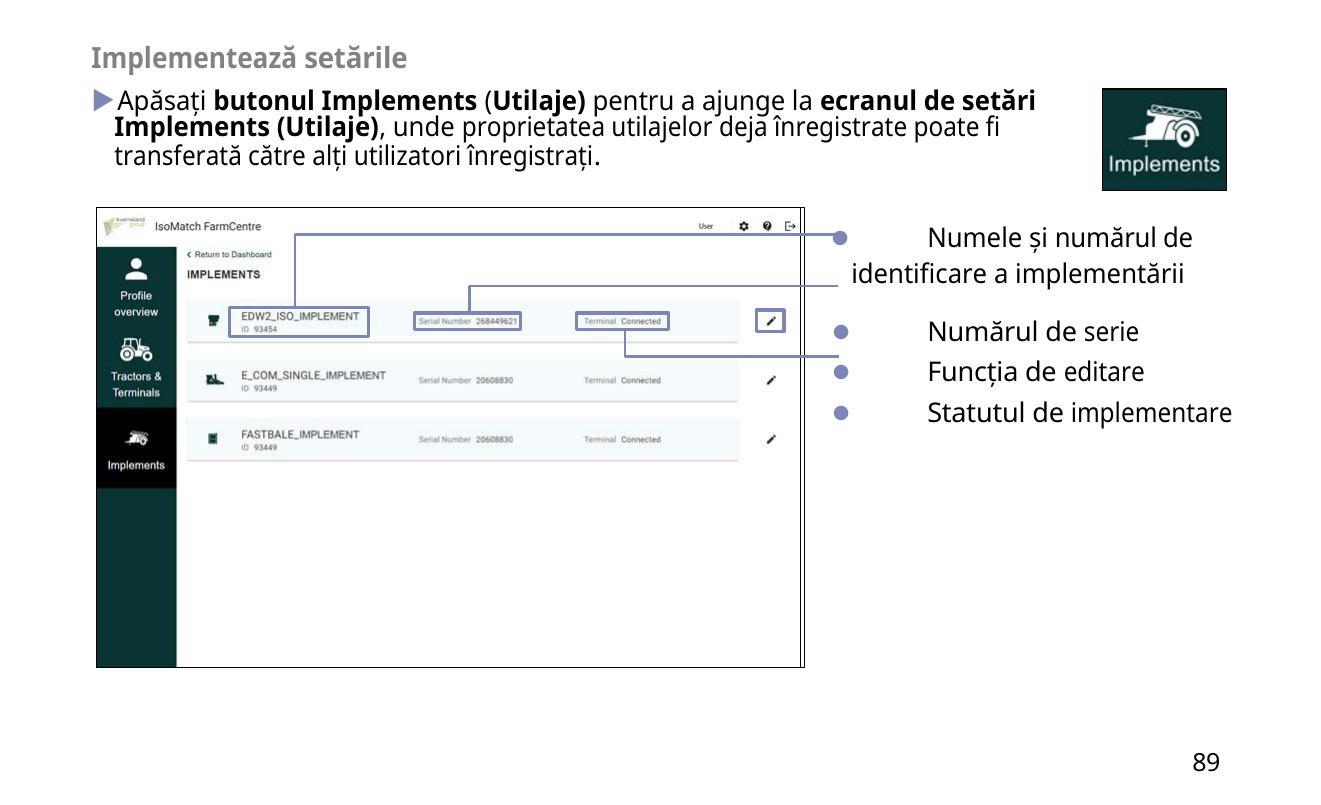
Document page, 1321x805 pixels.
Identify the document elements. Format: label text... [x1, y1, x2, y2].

list Funcția de editare [832, 353, 1258, 389]
list Statutul de implementare [832, 394, 1258, 431]
list Apăsați butonul Implements (Utilaje) pentru a ajunge la ecranul de setări Implements (Utilaje), unde proprietatea utilajelor deja înregistrate poate fi transferată către alți utilizatori înregistrați. [91, 87, 1088, 174]
subtitle Implementează setările [91, 37, 1258, 77]
list Numele și numărul de identificare a implementării [831, 218, 1258, 292]
picture [416, 315, 519, 328]
picture [578, 315, 667, 328]
picture [231, 309, 367, 335]
picture [97, 208, 800, 667]
picture [1103, 90, 1226, 190]
list Numărul de serie [832, 312, 1258, 349]
